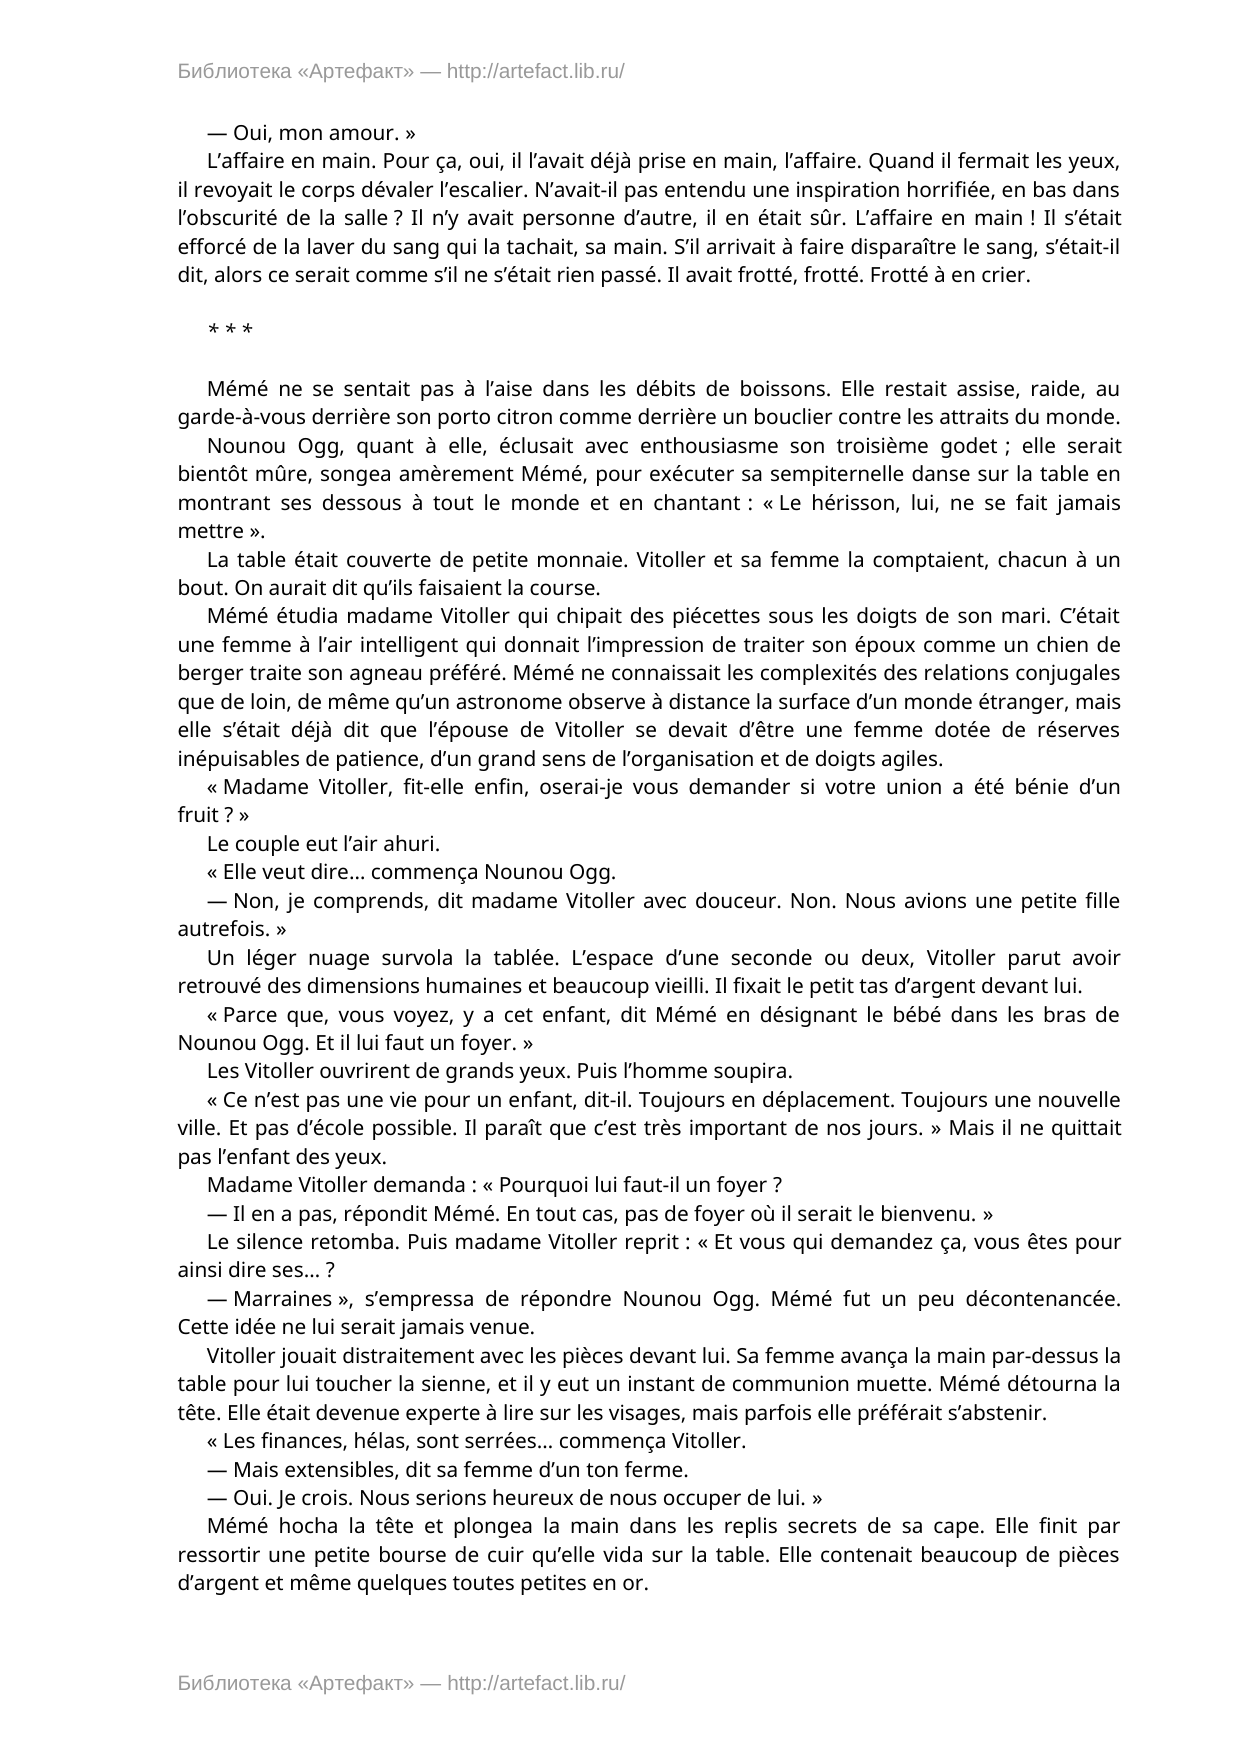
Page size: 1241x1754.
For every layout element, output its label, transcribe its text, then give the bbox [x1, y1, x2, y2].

text « Elle veut dire… commença Nounou Ogg. [177, 857, 1122, 886]
text Mémé étudia madame Vitoller qui chipait des piécettes sous les doigts de son mari. C’était une femme à l’air intelligent qui donnait l’impression de traiter son époux comme un chien de berger traite son agneau préféré. Mémé ne connaissait les complexités des relations conjugales que de loin, de même qu’un astronome observe à distance la surface d’un monde étranger, mais elle s’était déjà dit que l’épouse de Vitoller se devait d’être une femme dotée de réserves inépuisables de patience, d’un grand sens de l’organisation et de doigts agiles. [177, 602, 1122, 772]
text Le couple eut l’air ahuri. [177, 829, 1122, 857]
text Un léger nuage survola la tablée. L’espace d’une seconde ou deux, Vitoller parut avoir retrouvé des dimensions humaines et beaucoup vieilli. Il fixait le petit tas d’argent devant lui. [177, 943, 1122, 1000]
text — Oui, mon amour. » [177, 118, 1122, 147]
text — Il en a pas, répondit Mémé. En tout cas, pas de foyer où il serait le bienvenu. » [177, 1199, 1122, 1227]
text « Les finances, hélas, sont serrées… commença Vitoller. [177, 1426, 1122, 1455]
text L’affaire en main. Pour ça, oui, il l’avait déjà prise en main, l’affaire. Quand il fermait les yeux, il revoyait le corps dévaler l’escalier. N’avait-il pas entendu une inspiration horrifiée, en bas dans l’obscurité de la salle ? Il n’y avait personne d’autre, il en était sûr. L’affaire en main ! Il s’était efforcé de la laver du sang qui la tachait, sa main. S’il arrivait à faire disparaître le sang, s’était-il dit, alors ce serait comme s’il ne s’était rien passé. Il avait frotté, frotté. Frotté à en crier. [177, 147, 1122, 289]
text La table était couverte de petite monnaie. Vitoller et sa femme la comptaient, chacun à un bout. On aurait dit qu’ils faisaient la course. [177, 545, 1122, 602]
text « Ce n’est pas une vie pour un enfant, dit-il. Toujours en déplacement. Toujours une nouvelle ville. Et pas d’école possible. Il paraît que c’est très important de nos jours. » Mais il ne quittait pas l’enfant des yeux. [177, 1085, 1122, 1170]
text Vitoller jouait distraitement avec les pièces devant lui. Sa femme avança la main par-dessus la table pour lui toucher la sienne, et il y eut un instant de communion muette. Mémé détourna la tête. Elle était devenue experte à lire sur les visages, mais parfois elle préférait s’abstenir. [177, 1341, 1122, 1426]
text — Oui. Je crois. Nous serions heureux de nous occuper de lui. » [177, 1483, 1122, 1512]
text — Mais extensibles, dit sa femme d’un ton ferme. [177, 1455, 1122, 1483]
text Mémé hocha la tête et plongea la main dans les replis secrets de sa cape. Elle finit par ressortir une petite bourse de cuir qu’elle vida sur la table. Elle contenait beaucoup de pièces d’argent et même quelques toutes petites en or. [177, 1512, 1122, 1597]
text « Parce que, vous voyez, y a cet enfant, dit Mémé en désignant le bébé dans les bras de Nounou Ogg. Et il lui faut un foyer. » [177, 1000, 1122, 1057]
text Le silence retomba. Puis madame Vitoller reprit : « Et vous qui demandez ça, vous êtes pour ainsi dire ses… ? [177, 1227, 1122, 1284]
text — Non, je comprends, dit madame Vitoller avec douceur. Non. Nous avions une petite fille autrefois. » [177, 886, 1122, 943]
text — Marraines », s’empressa de répondre Nounou Ogg. Mémé fut un peu décontenancée. Cette idée ne lui serait jamais venue. [177, 1284, 1122, 1341]
text Nounou Ogg, quant à elle, éclusait avec enthousiasme son troisième godet ; elle serait bientôt mûre, songea amèrement Mémé, pour exécuter sa sempiternelle danse sur la table en montrant ses dessous à tout le monde et en chantant : « Le hérisson, lui, ne se fait jamais mettre ». [177, 431, 1122, 545]
text Madame Vitoller demanda : « Pourquoi lui faut-il un foyer ? [177, 1170, 1122, 1199]
text Les Vitoller ouvrirent de grands yeux. Puis l’homme soupira. [177, 1057, 1122, 1085]
subtitle * * * [177, 317, 1122, 346]
text « Madame Vitoller, fit-elle enfin, oserai-je vous demander si votre union a été bénie d’un fruit ? » [177, 772, 1122, 829]
text Mémé ne se sentait pas à l’aise dans les débits de boissons. Elle restait assise, raide, au garde-à-vous derrière son porto citron comme derrière un bouclier contre les attraits du monde. [177, 374, 1122, 431]
